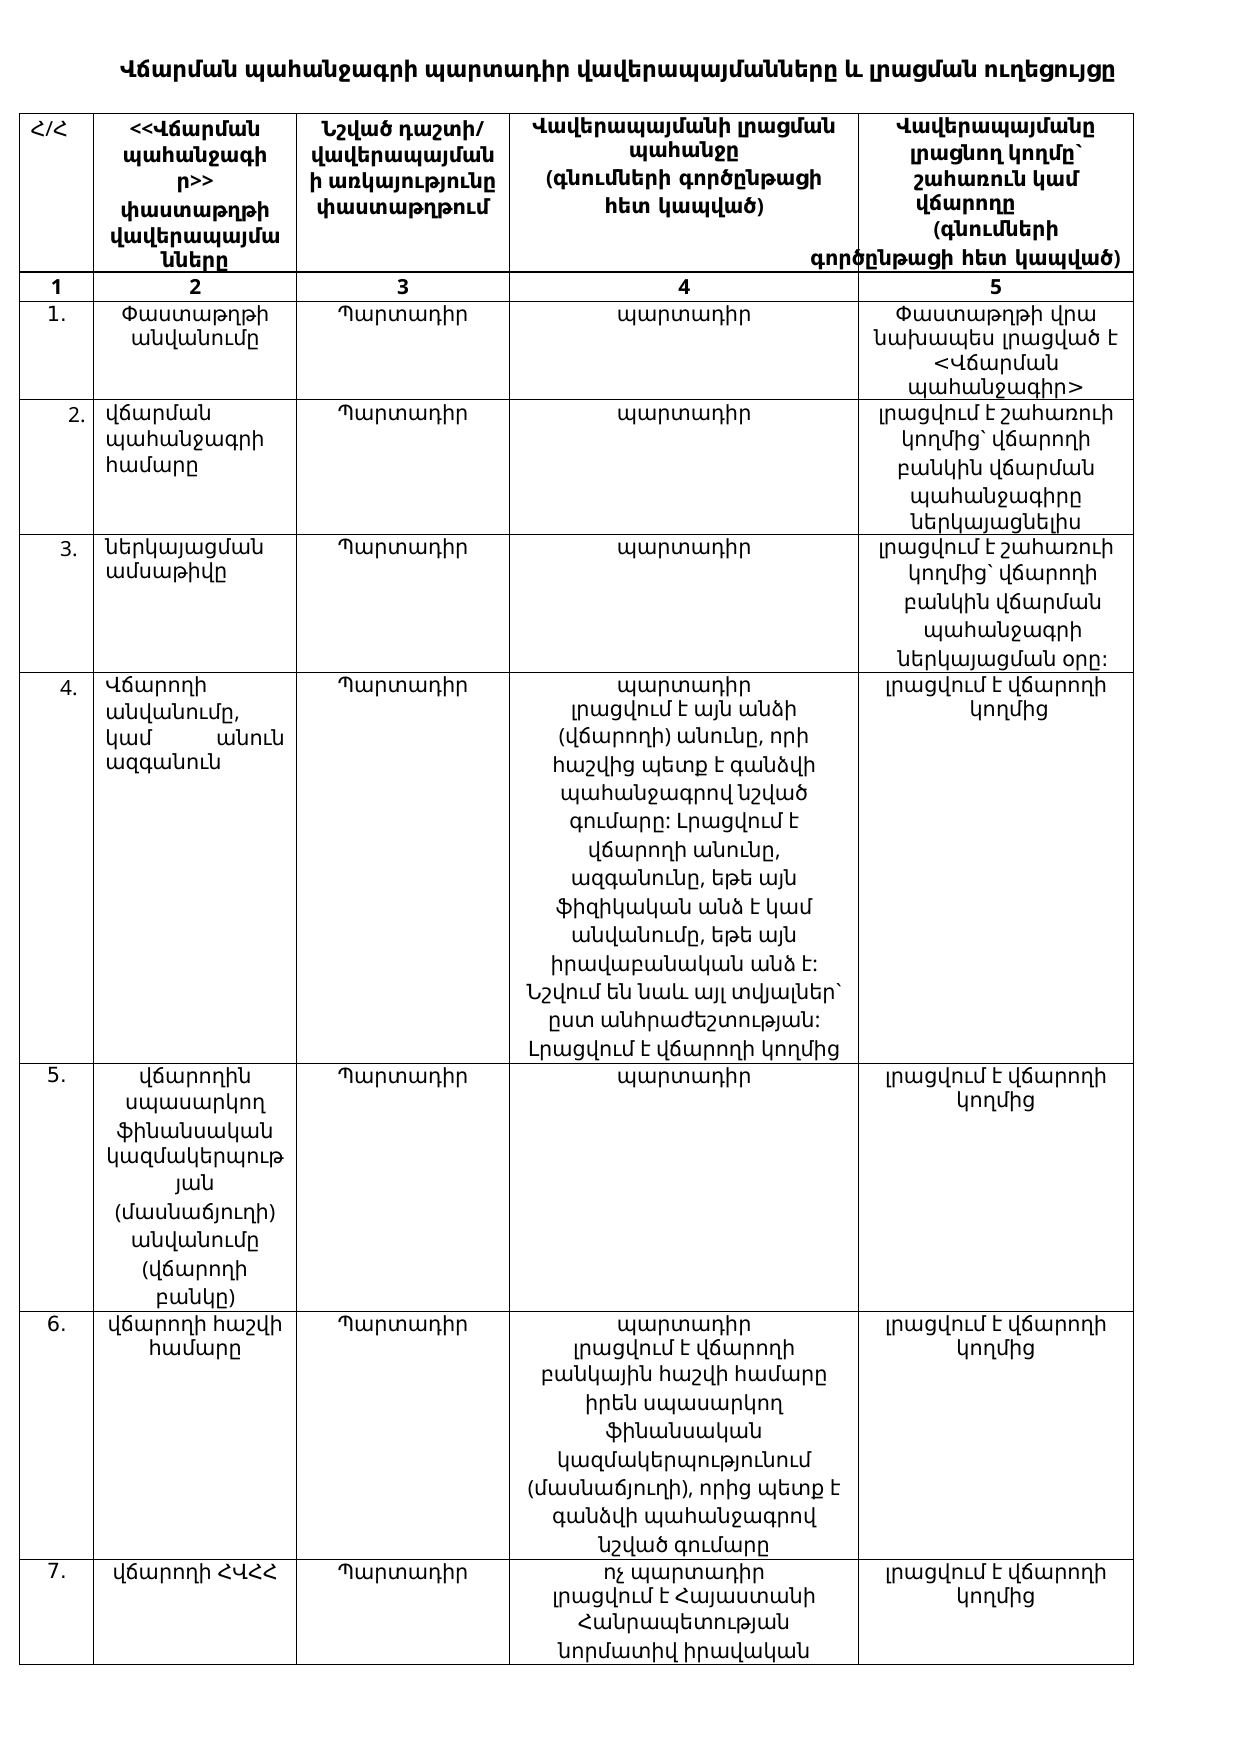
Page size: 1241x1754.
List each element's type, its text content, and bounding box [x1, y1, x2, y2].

text Վճարման պահանջագրի պարտադիր վավերապայմանները և լրացման ուղեցույցը [69, 56, 1167, 82]
table_cell պարտադիր լրացվում է վճարողի բանկային հաշվի համարը իրեն սպասարկող ֆինանսական կազմակերպությունում (մասնաճյուղի), որից պետք է գանձվի պահանջագրով նշված գումարը [510, 1312, 858, 1558]
table_cell Պարտադիր [297, 302, 509, 399]
table_cell պարտադիր [510, 1064, 858, 1311]
table_cell լրացվում է շահառուի կողմից` վճարողի բանկին վճարման պահանջագրի ներկայացման օրը: [859, 535, 1133, 672]
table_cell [859, 1560, 1133, 1664]
table_cell 5. [20, 1064, 93, 1311]
table_header <<Վճարման պահանջագիր>> փաստաթղթի վավերապայմանները [94, 114, 296, 271]
table_header Վավերապայմանի լրացման պահանջը (գնումների գործընթացի հետ կապված) [510, 114, 858, 271]
table_cell պարտադիր լրացվում է այն անձի (վճարողի) անունը, որի հաշվից պետք է գանձվի պահանջագրով նշված գումարը: Լրացվում է վճարողի անունը, ազգանունը, եթե այն ֆիզիկական անձ է կամ անվանումը, եթե այն իրավաբանական անձ է: Նշվում են նաև այլ տվյալներ` ըստ անհրաժեշտության: Լրացվում է վճարողի կողմից [510, 673, 858, 1062]
table_cell Պարտադիր [297, 1312, 509, 1558]
table_cell պարտադիր [510, 302, 858, 399]
table_cell Պարտադիր [297, 1064, 509, 1311]
table_cell [20, 673, 93, 1062]
table_cell պարտադիր [510, 400, 858, 533]
table_cell 4 [510, 273, 858, 301]
table_cell 6. [20, 1312, 93, 1558]
table_cell Պարտադիր [297, 673, 509, 1062]
table_cell 1 [20, 273, 93, 301]
table_cell Պարտադիր [297, 1560, 509, 1664]
table_cell լրացվում է վճարողի կողմից [859, 673, 1133, 1062]
table_cell վճարողի հաշվի համարը [94, 1312, 296, 1558]
table_cell լրացվում է վճարողի կողմից [859, 1064, 1133, 1311]
table_cell 2 [94, 273, 296, 301]
table_cell Փաստաթղթի վրա նախապես լրացված է <Վճարման պահանջագիր> [859, 302, 1133, 399]
table_cell [20, 400, 93, 533]
table_cell վճարողի ՀՎՀՀ [94, 1560, 296, 1664]
table_cell 3 [297, 273, 509, 301]
table_cell վճարողին սպասարկող ֆինանսական կազմակերպության (մասնաճյուղի) անվանումը (վճարողի բանկը) [94, 1064, 296, 1311]
table_header Վավերապայմանը լրացնող կողմը` շահառուն կամ վճարողը (գնումների գործընթացի հետ կապված) [859, 114, 1133, 271]
table_cell Պարտադիր [297, 535, 509, 672]
table_cell լրացվում է շահառուի կողմից` վճարողի բանկին վճարման պահանջագիրը ներկայացնելիս [859, 400, 1133, 533]
table_cell [20, 535, 93, 672]
table_cell 1. [20, 302, 93, 399]
table_header Հ/Հ [20, 114, 93, 271]
table_cell 5 [859, 273, 1133, 301]
table_cell 7. [20, 1560, 93, 1664]
table_cell Փաստաթղթի անվանումը [94, 302, 296, 399]
table_cell լրացվում է վճարողի կողմից [859, 1312, 1133, 1558]
table_cell պարտադիր [510, 535, 858, 672]
table_header Նշված դաշտի/ վավերապայմանի առկայությունը փաստաթղթում [297, 114, 509, 271]
table_cell Վճարողի անվանումը, կամ անուն ազգանուն [94, 673, 296, 1062]
table_cell ներկայացման ամսաթիվը [94, 535, 296, 672]
table_cell Պարտադիր [297, 400, 509, 533]
table_cell վճարման պահանջագրի համարը [94, 400, 296, 533]
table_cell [510, 1560, 858, 1664]
